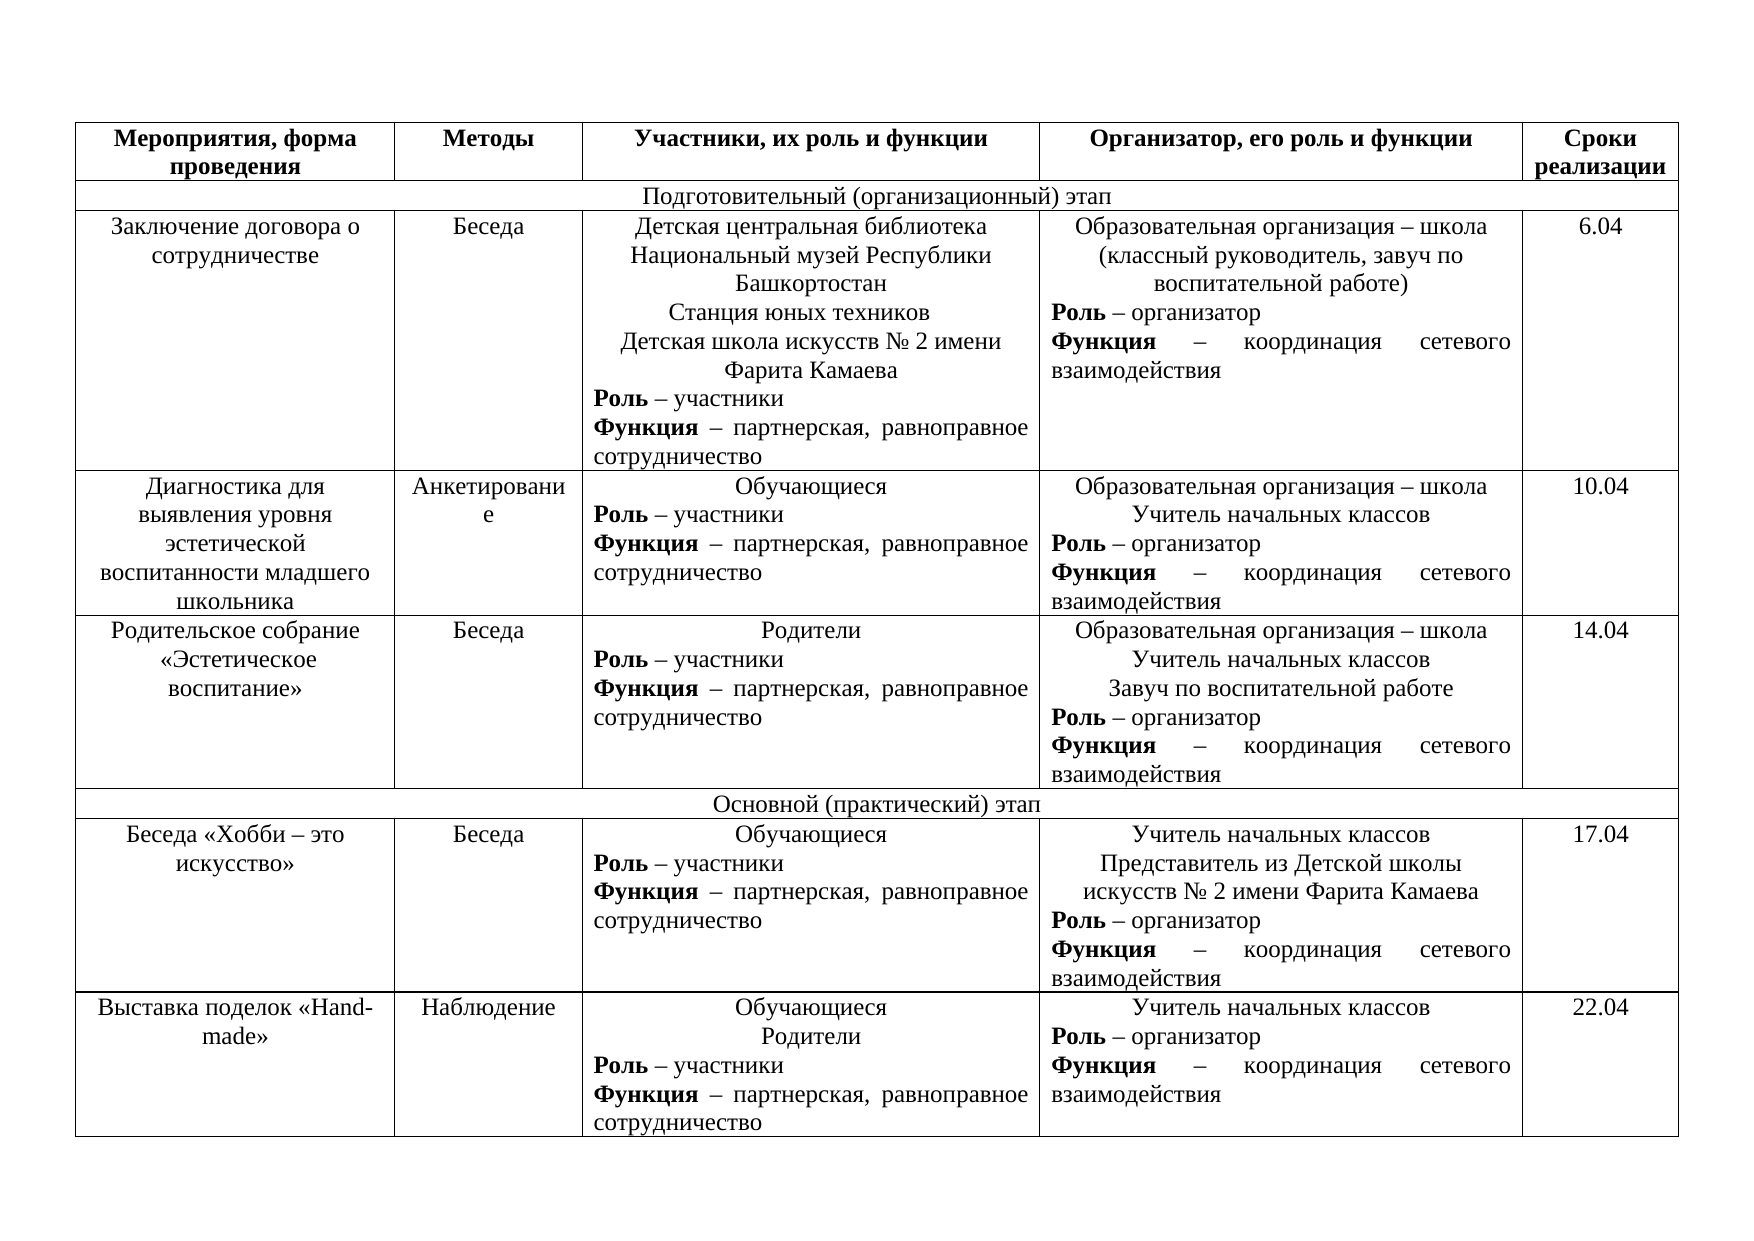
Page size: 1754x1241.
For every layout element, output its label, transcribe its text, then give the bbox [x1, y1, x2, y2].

table_cell Беседа [395, 616, 582, 788]
table_cell Беседа [395, 211, 582, 470]
table_cell Образовательная организация – школа (классный руководитель, завуч по воспитательной работе) Роль – организатор Функция – координация сетевого взаимодействия [1040, 211, 1522, 470]
table_cell Выставка поделок «Hand-made» [76, 993, 394, 1136]
table_cell Родительское собрание «Эстетическое воспитание» [76, 616, 394, 788]
table_header Мероприятия, форма проведения [76, 123, 394, 180]
table_cell 22.04 [1523, 993, 1678, 1136]
table_cell Заключение договора о сотрудничестве [76, 211, 394, 470]
table_cell Обучающиеся Роль – участники Функция – партнерская, равноправное сотрудничество [583, 471, 1039, 614]
table_cell Родители Роль – участники Функция – партнерская, равноправное сотрудничество [583, 616, 1039, 788]
table_cell Учитель начальных классов Роль – организатор Функция – координация сетевого взаимодействия [1040, 993, 1522, 1136]
table_header Сроки реализации [1523, 123, 1678, 180]
table_cell Беседа [395, 819, 582, 991]
table_cell Подготовительный (организационный) этап [76, 181, 1678, 210]
table_cell Анкетирование [395, 471, 582, 614]
table_header Методы [395, 123, 582, 180]
table_cell Беседа «Хобби – это искусство» [76, 819, 394, 991]
table_header Участники, их роль и функции [583, 123, 1039, 180]
table_cell Обучающиеся Родители Роль – участники Функция – партнерская, равноправное сотрудничество [583, 993, 1039, 1136]
table_cell Обучающиеся Роль – участники Функция – партнерская, равноправное сотрудничество [583, 819, 1039, 991]
table_cell Учитель начальных классов Представитель из Детской школы искусств № 2 имени Фарита Камаева Роль – организатор Функция – координация сетевого взаимодействия [1040, 819, 1522, 991]
table_cell 10.04 [1523, 471, 1678, 614]
table_cell 17.04 [1523, 819, 1678, 991]
table_cell Наблюдение [395, 993, 582, 1136]
table_header Организатор, его роль и функции [1040, 123, 1522, 180]
table_cell 14.04 [1523, 616, 1678, 788]
table_cell Детская центральная библиотека Национальный музей Республики Башкортостан Станция юных техников Детская школа искусств № 2 имени Фарита Камаева Роль – участники Функция – партнерская, равноправное сотрудничество [583, 211, 1039, 470]
table_cell Диагностика для выявления уровня эстетической воспитанности младшего школьника [76, 471, 394, 614]
table_cell Основной (практический) этап [76, 789, 1678, 818]
table_cell Образовательная организация – школа Учитель начальных классов Завуч по воспитательной работе Роль – организатор Функция – координация сетевого взаимодействия [1040, 616, 1522, 788]
table_cell Образовательная организация – школа Учитель начальных классов Роль – организатор Функция – координация сетевого взаимодействия [1040, 471, 1522, 614]
table_cell 6.04 [1523, 211, 1678, 470]
